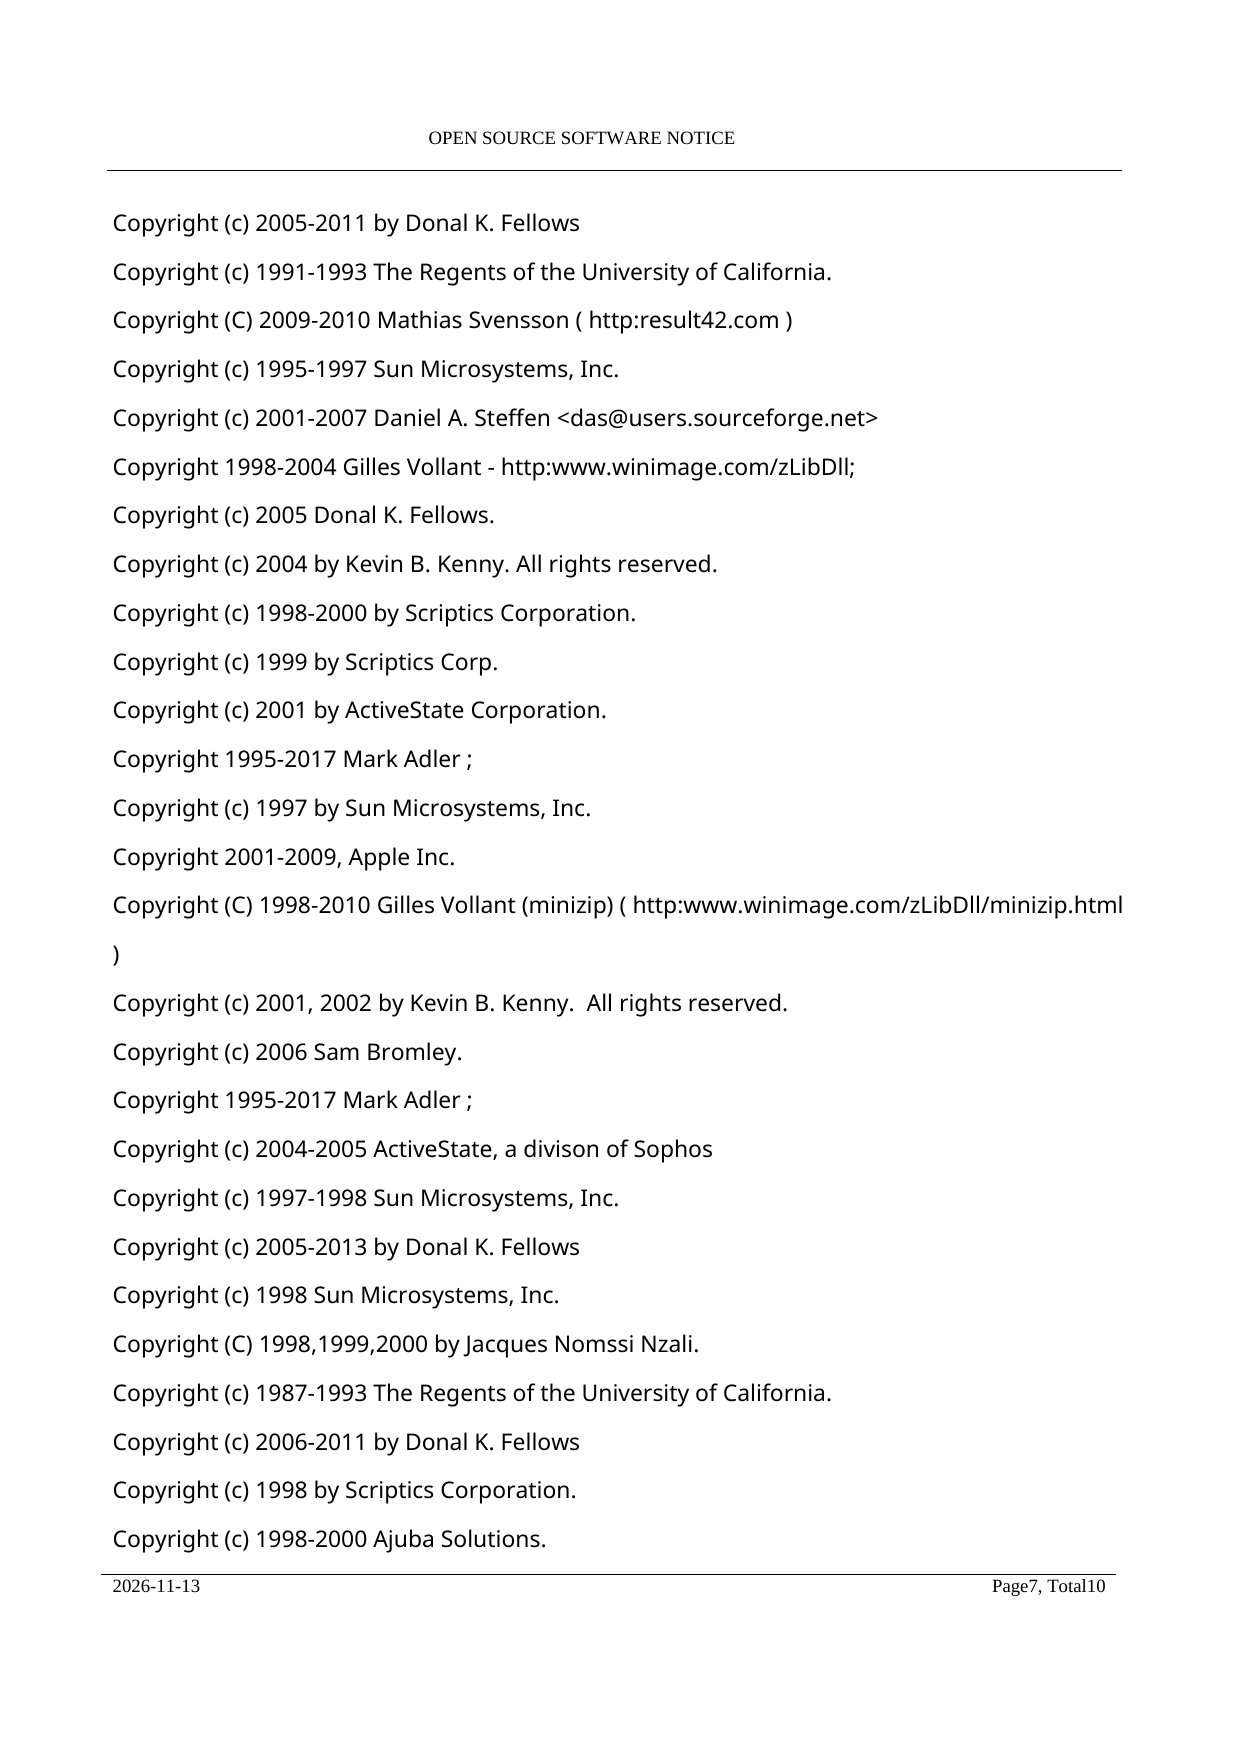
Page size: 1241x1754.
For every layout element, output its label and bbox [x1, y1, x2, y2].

text [112, 206, 1128, 1555]
